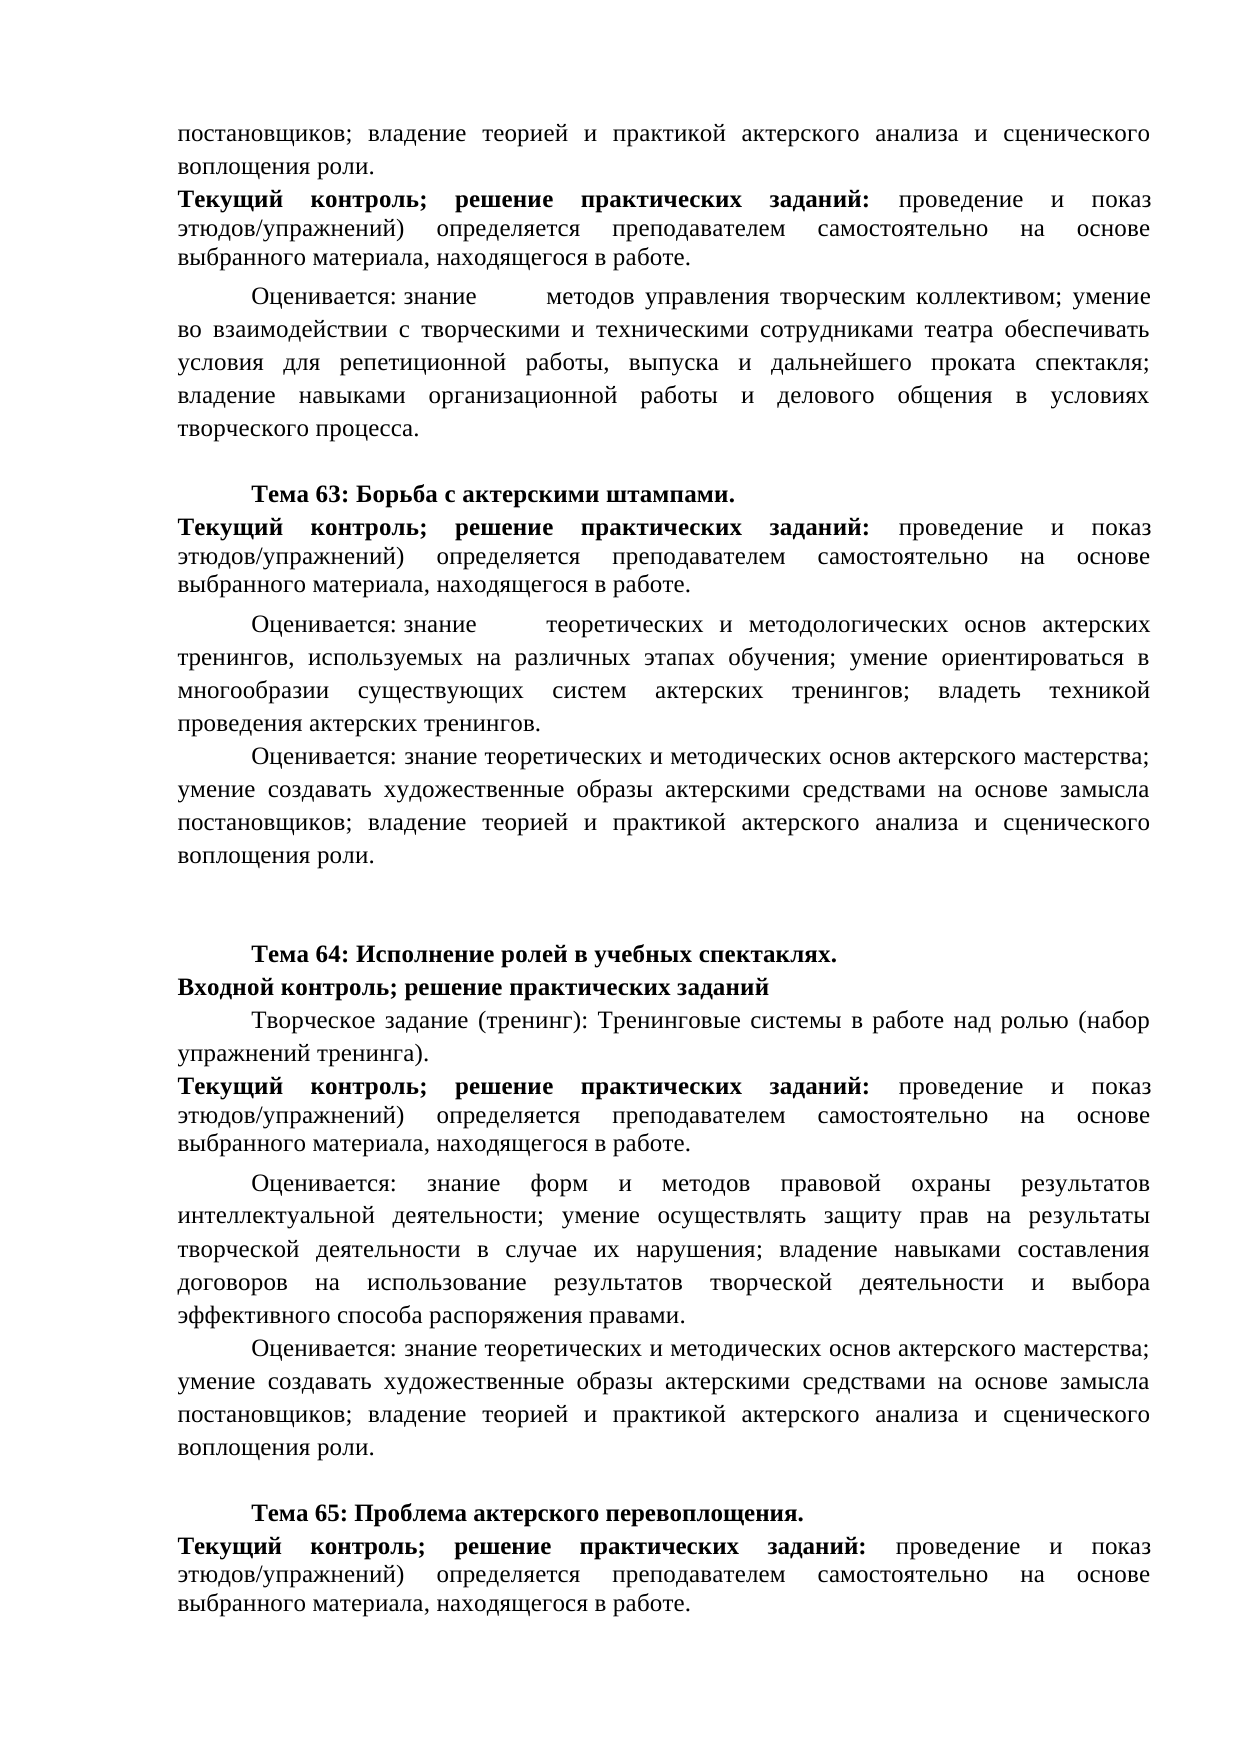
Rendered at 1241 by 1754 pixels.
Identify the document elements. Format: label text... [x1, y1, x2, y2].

text Оценивается: знание методов управления творческим коллективом; умение во взаимодействии с творческими и техническими сотрудниками театра обеспечивать условия для репетиционной работы, выпуска и дальнейшего проката спектакля; владение навыками организационной работы и делового общения в условиях творческого процесса. [177, 281, 1152, 442]
text Творческое задание (тренинг): Тренинговые системы в работе над ролью (набор упражнений тренинга). [177, 1005, 1152, 1067]
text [177, 118, 1152, 180]
text Оценивается: знание форм и методов правовой охраны результатов интеллектуальной деятельности; умение осуществлять защиту прав на результаты творческой деятельности в случае их нарушения; владение навыками составления договоров на использование результатов творческой деятельности и выбора эффективного способа распоряжения правами. [177, 1168, 1152, 1328]
text Входной контроль; решение практических заданий [177, 972, 1152, 1001]
text Тема 63: Борьба с актерскими штампами. [177, 479, 1152, 508]
text Тема 65: Проблема актерского перевоплощения. [177, 1498, 1152, 1527]
text Оценивается: знание теоретических и методологических основ актерских тренингов, используемых на различных этапах обучения; умение ориентироваться в многообразии существующих систем актерских тренингов; владеть техникой проведения актерских тренингов. [177, 609, 1152, 736]
text Тема 64: Исполнение ролей в учебных спектаклях. [177, 939, 1152, 968]
